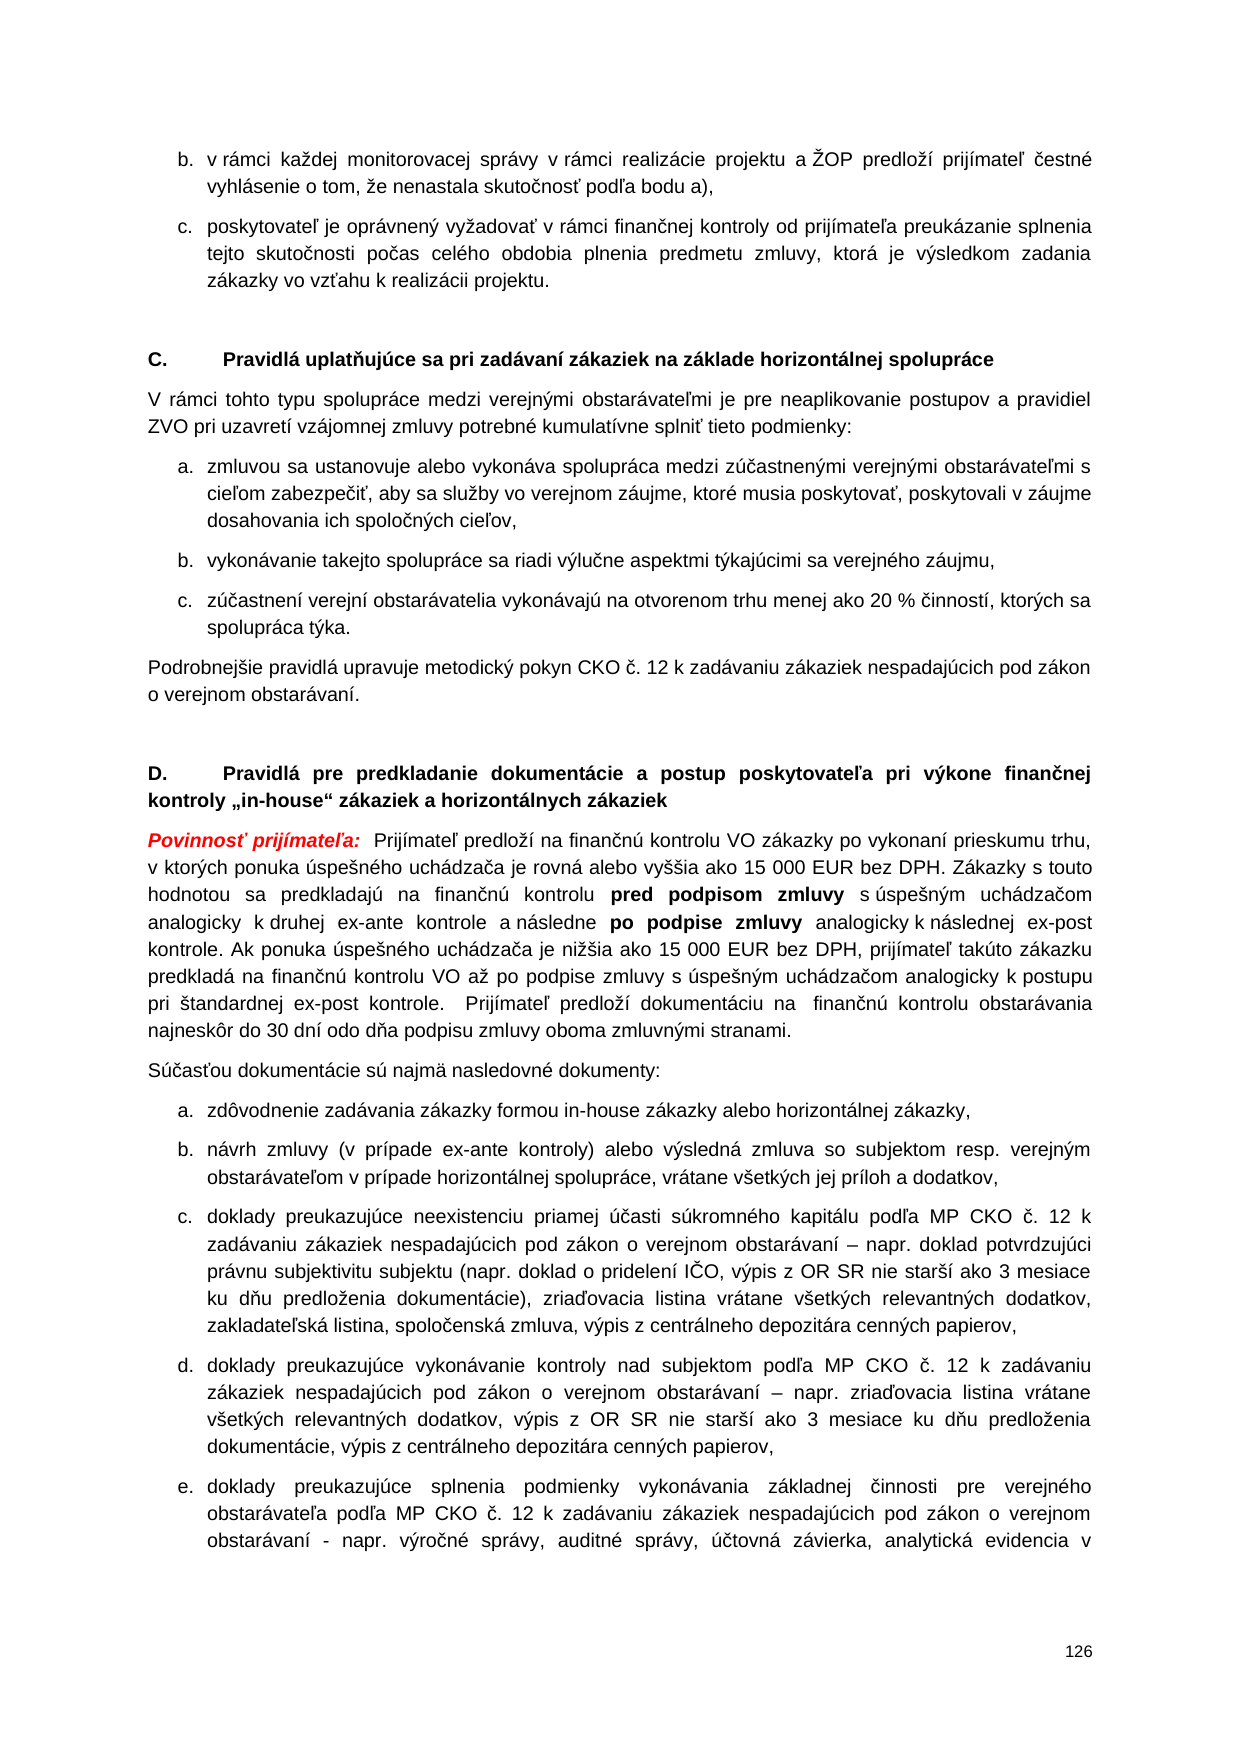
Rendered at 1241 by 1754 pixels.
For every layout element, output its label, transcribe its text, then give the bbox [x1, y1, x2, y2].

list doklady preukazujúce neexistenciu priamej účasti súkromného kapitálu podľa MP CKO č. 12 k zadávaniu zákaziek nespadajúcich pod zákon o verejnom obstarávaní – napr. doklad potvrdzujúci právnu subjektivitu subjektu (napr. doklad o pridelení IČO, výpis z OR SR nie starší ako 3 mesiace ku dňu predloženia dokumentácie), zriaďovacia listina vrátane všetkých relevantných dodatkov, zakladateľská listina, spoločenská zmluva, výpis z centrálneho depozitára cenných papierov, [177, 1205, 1092, 1337]
text Súčasťou dokumentácie sú najmä nasledovné dokumenty: [148, 1059, 1092, 1082]
list zúčastnení verejní obstarávatelia vykonávajú na otvorenom trhu menej ako 20 % činností, ktorých sa spolupráca týka. [177, 589, 1092, 638]
text V rámci tohto typu spolupráce medzi verejnými obstarávateľmi je pre neaplikovanie postupov a pravidiel ZVO pri uzavretí vzájomnej zmluvy potrebné kumulatívne splniť tieto podmienky: [148, 388, 1092, 438]
list doklady preukazujúce vykonávanie kontroly nad subjektom podľa MP CKO č. 12 k zadávaniu zákaziek nespadajúcich pod zákon o verejnom obstarávaní – napr. zriaďovacia listina vrátane všetkých relevantných dodatkov, výpis z OR SR nie starší ako 3 mesiace ku dňu predloženia dokumentácie, výpis z centrálneho depozitára cenných papierov, [177, 1354, 1092, 1458]
list poskytovateľ je oprávnený vyžadovať v rámci finančnej kontroly od prijímateľa preukázanie splnenia tejto skutočnosti počas celého obdobia plnenia predmetu zmluvy, ktorá je výsledkom zadania zákazky vo vzťahu k realizácii projektu. [177, 214, 1092, 292]
list návrh zmluvy (v prípade ex-ante kontroly) alebo výsledná zmluva so subjektom resp. verejným obstarávateľom v prípade horizontálnej spolupráce, vrátane všetkých jej príloh a dodatkov, [177, 1138, 1092, 1188]
text Povinnosť prijímateľa: Prijímateľ predloží na finančnú kontrolu VO zákazky po vykonaní prieskumu trhu, v ktorých ponuka úspešného uchádzača je rovná alebo vyššia ako 15 000 EUR bez DPH. Zákazky s touto hodnotou sa predkladajú na finančnú kontrolu pred podpisom zmluvy s úspešným uchádzačom analogicky k druhej ex-ante kontrole a následne po podpise zmluvy analogicky k následnej ex-post kontrole. Ak ponuka úspešného uchádzača je nižšia ako 15 000 EUR bez DPH, prijímateľ takúto zákazku predkladá na finančnú kontrolu VO až po podpise zmluvy s úspešným uchádzačom analogicky k postupu pri štandardnej ex-post kontrole. Prijímateľ predloží dokumentáciu na finančnú kontrolu obstarávania najneskôr do 30 dní odo dňa podpisu zmluvy oboma zmluvnými stranami. [148, 829, 1092, 1042]
list zmluvou sa ustanovuje alebo vykonáva spolupráca medzi zúčastnenými verejnými obstarávateľmi s cieľom zabezpečiť, aby sa služby vo verejnom záujme, ktoré musia poskytovať, poskytovali v záujme dosahovania ich spoločných cieľov, [177, 455, 1092, 532]
list vykonávanie takejto spolupráce sa riadi výlučne aspektmi týkajúcimi sa verejného záujmu, [177, 549, 1092, 572]
list zdôvodnenie zadávania zákazky formou in-house zákazky alebo horizontálnej zákazky, [177, 1099, 1092, 1121]
list Pravidlá pre predkladanie dokumentácie a postup poskytovateľa pri výkone finančnej kontroly „in-house“ zákaziek a horizontálnych zákaziek [148, 762, 1092, 812]
list Pravidlá uplatňujúce sa pri zadávaní zákaziek na základe horizontálnej spolupráce [148, 348, 1092, 371]
list v rámci každej monitorovacej správy v rámci realizácie projektu a ŽOP predloží prijímateľ čestné vyhlásenie o tom, že nenastala skutočnosť podľa bodu a), [177, 148, 1092, 198]
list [177, 1475, 1092, 1552]
text Podrobnejšie pravidlá upravuje metodický pokyn CKO č. 12 k zadávaniu zákaziek nespadajúcich pod zákon o verejnom obstarávaní. [148, 656, 1092, 705]
